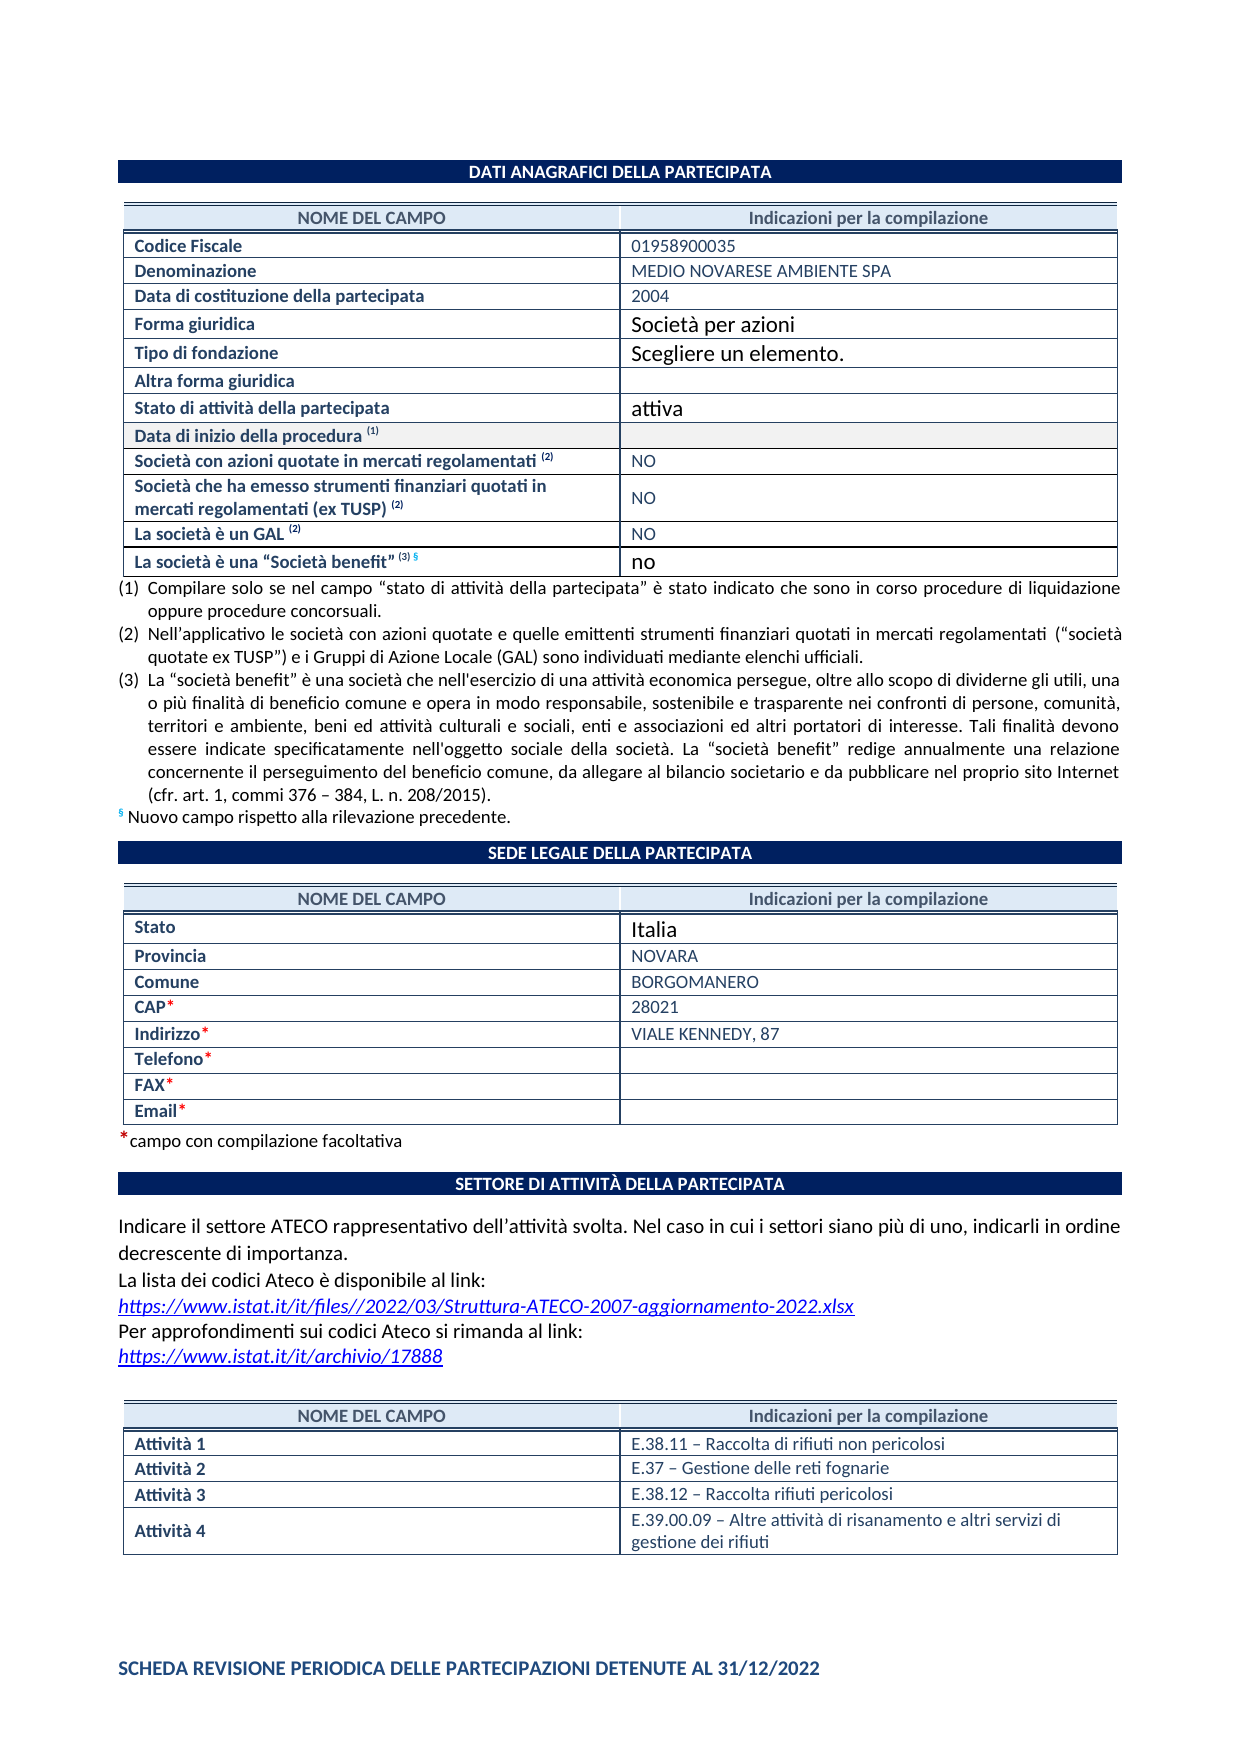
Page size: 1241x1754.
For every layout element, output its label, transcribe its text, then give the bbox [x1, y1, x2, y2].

table_cell NO [621, 449, 1117, 474]
list La “società benefit” è una società che nell'esercizio di una attività economica persegue, oltre allo scopo di dividerne gli utili, una o più finalità di beneficio comune e opera in modo responsabile, sostenibile e trasparente nei confronti di persone, comunità, territori e ambiente, beni ed attività culturali e sociali, enti e associazioni ed altri portatori di interesse. Tali finalità devono essere indicate specificatamente nell'oggetto sociale della società. La “società benefit” redige annualmente una relazione concernente il perseguimento del beneficio comune, da allegare al bilancio societario e da pubblicare nel proprio sito Internet (cfr. art. 1, commi 376 – 384, L. n. 208/2015). [118, 668, 1122, 806]
table_cell Indirizzo* [124, 1022, 619, 1047]
table_header NOME DEL CAMPO [124, 1404, 619, 1427]
table_cell Società che ha emesso strumenti finanziari quotati in mercati regolamentati (ex TUSP) (2) [124, 475, 619, 521]
table_cell La società è un GAL (2) [124, 522, 619, 546]
table_cell Stato [124, 915, 619, 943]
text Per approfondimenti sui codici Ateco si rimanda al link: [118, 1318, 1122, 1344]
table_cell NO [621, 522, 1117, 546]
table_cell La società è una “Società benefit” (3) § [124, 548, 619, 576]
table_header Indicazioni per la compilazione [621, 1404, 1117, 1427]
text https://www.istat.it/it/archivio/17888 [118, 1344, 1122, 1369]
table_cell 28021 [621, 996, 1117, 1021]
table_cell NOVARA [621, 944, 1117, 969]
table_cell Email* [124, 1100, 619, 1124]
text Indicare il settore ATECO rappresentativo dell’attività svolta. Nel caso in cui i settori siano più di uno, indicarli in ordine decrescente di importanza. [118, 1214, 1122, 1266]
table_cell Data di costituzione della partecipata [124, 284, 619, 309]
table_cell Attività 1 [124, 1432, 619, 1455]
table_cell FAX* [124, 1074, 619, 1098]
text DATI ANAGRAFICI DELLA PARTECIPATA [118, 160, 1122, 183]
table_cell [621, 1048, 1117, 1072]
text SETTORE DI ATTIVITÀ DELLA PARTECIPATA [118, 1172, 1122, 1195]
text La lista dei codici Ateco è disponibile al link: [118, 1267, 1122, 1293]
table_cell CAP* [124, 996, 619, 1021]
text SEDE LEGALE DELLA PARTECIPATA [118, 841, 1122, 864]
table_header Indicazioni per la compilazione [621, 887, 1117, 910]
table_cell Telefono* [124, 1048, 619, 1072]
list § Nuovo campo rispetto alla rilevazione precedente. [118, 806, 1122, 829]
table_cell Codice Fiscale [124, 234, 619, 257]
table_cell Comune [124, 970, 619, 995]
text https://www.istat.it/it/files//2022/03/Struttura-ATECO-2007-aggiornamento-2022.xlsx [118, 1293, 1122, 1318]
table_cell BORGOMANERO [621, 970, 1117, 995]
table_cell VIALE KENNEDY, 87 [621, 1022, 1117, 1047]
table_cell Stato di attività della partecipata [124, 394, 619, 422]
table_cell E.38.12 – Raccolta rifiuti pericolosi [621, 1482, 1117, 1507]
table_cell Attività 3 [124, 1482, 619, 1507]
table_cell Data di inizio della procedura (1) [124, 423, 619, 448]
table_cell E.38.11 – Raccolta di rifiuti non pericolosi [621, 1432, 1117, 1455]
table_cell [621, 394, 1117, 422]
table_header Indicazioni per la compilazione [621, 206, 1117, 229]
table_cell E.37 – Gestione delle reti fognarie [621, 1456, 1117, 1481]
table_cell [621, 368, 1117, 393]
table_header NOME DEL CAMPO [124, 887, 619, 910]
table_cell [621, 1074, 1117, 1098]
table_cell E.39.00.09 – Altre attività di risanamento e altri servizi di gestione dei rifiuti [621, 1508, 1117, 1553]
table_cell Forma giuridica [124, 310, 619, 338]
table_cell Attività 2 [124, 1456, 619, 1481]
table_cell Società con azioni quotate in mercati regolamentati (2) [124, 449, 619, 474]
list Nell’applicativo le società con azioni quotate e quelle emittenti strumenti finanziari quotati in mercati regolamentati (“società quotate ex TUSP”) e i Gruppi di Azione Locale (GAL) sono individuati mediante elenchi ufficiali. [118, 622, 1122, 668]
list Compilare solo se nel campo “stato di attività della partecipata” è stato indicato che sono in corso procedure di liquidazione oppure procedure concorsuali. [118, 577, 1122, 622]
table_cell [621, 310, 1117, 338]
table_cell [621, 1100, 1117, 1124]
table_cell Provincia [124, 944, 619, 969]
table_cell NO [621, 475, 1117, 521]
table_cell Altra forma giuridica [124, 368, 619, 393]
table_cell 2004 [621, 284, 1117, 309]
table_header NOME DEL CAMPO [124, 206, 619, 229]
table_cell Attività 4 [124, 1508, 619, 1553]
table_cell [621, 423, 1117, 448]
table_cell Tipo di fondazione [124, 339, 619, 367]
table_cell MEDIO NOVARESE AMBIENTE SPA [621, 258, 1117, 283]
table_cell Denominazione [124, 258, 619, 283]
text *campo con compilazione facoltativa [118, 1125, 1122, 1153]
table_cell 01958900035 [621, 234, 1117, 257]
